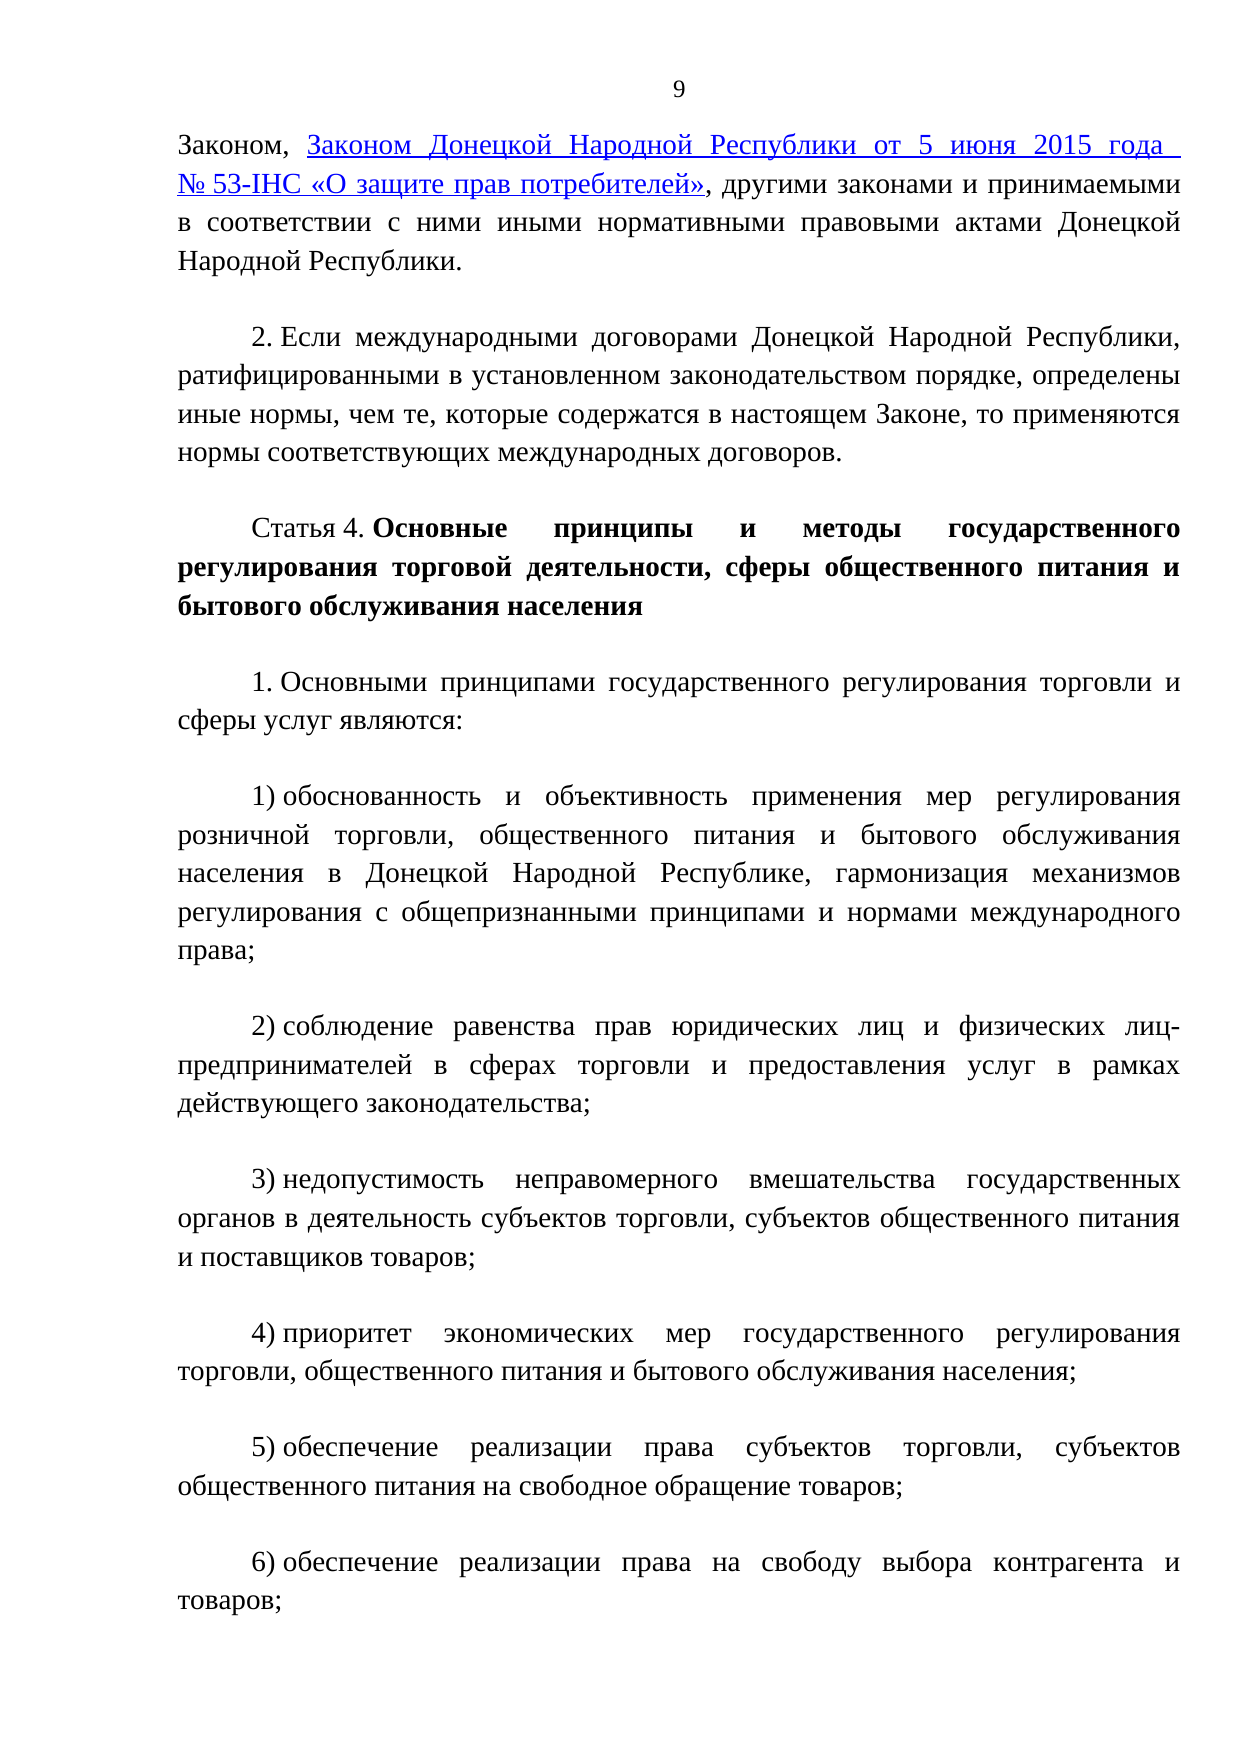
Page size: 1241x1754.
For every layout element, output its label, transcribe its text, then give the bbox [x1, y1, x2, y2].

text Статья 4. Основные принципы и методы государственного регулирования торговой деятельности, сферы общественного питания и бытового обслуживания населения [177, 511, 1181, 621]
text 1) обоснованность и объективность применения мер регулирования розничной торговли, общественного питания и бытового обслуживания населения в Донецкой Народной Республике, гармонизация механизмов регулирования с общепризнанными принципами и нормами международного права; [177, 778, 1181, 966]
text 2) соблюдение равенства прав юридических лиц и физических лиц-предпринимателей в сферах торговли и предоставления услуг в рамках действующего законодательства; [177, 1008, 1181, 1119]
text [177, 127, 1181, 276]
text 6) обеспечение реализации права на свободу выбора контрагента и товаров; [177, 1544, 1181, 1616]
text 3) недопустимость неправомерного вмешательства государственных органов в деятельность субъектов торговли, субъектов общественного питания и поставщиков товаров; [177, 1162, 1181, 1272]
text 2. Если международными договорами Донецкой Народной Республики, ратифицированными в установленном законодательством порядке, определены иные нормы, чем те, которые содержатся в настоящем Законе, то применяются нормы соответствующих международных договоров. [177, 319, 1181, 468]
text 5) обеспечение реализации права субъектов торговли, субъектов общественного питания на свободное обращение товаров; [177, 1429, 1181, 1501]
text 1. Основными принципами государственного регулирования торговли и сферы услуг являются: [177, 664, 1181, 736]
text 4) приоритет экономических мер государственного регулирования торговли, общественного питания и бытового обслуживания населения; [177, 1315, 1181, 1387]
